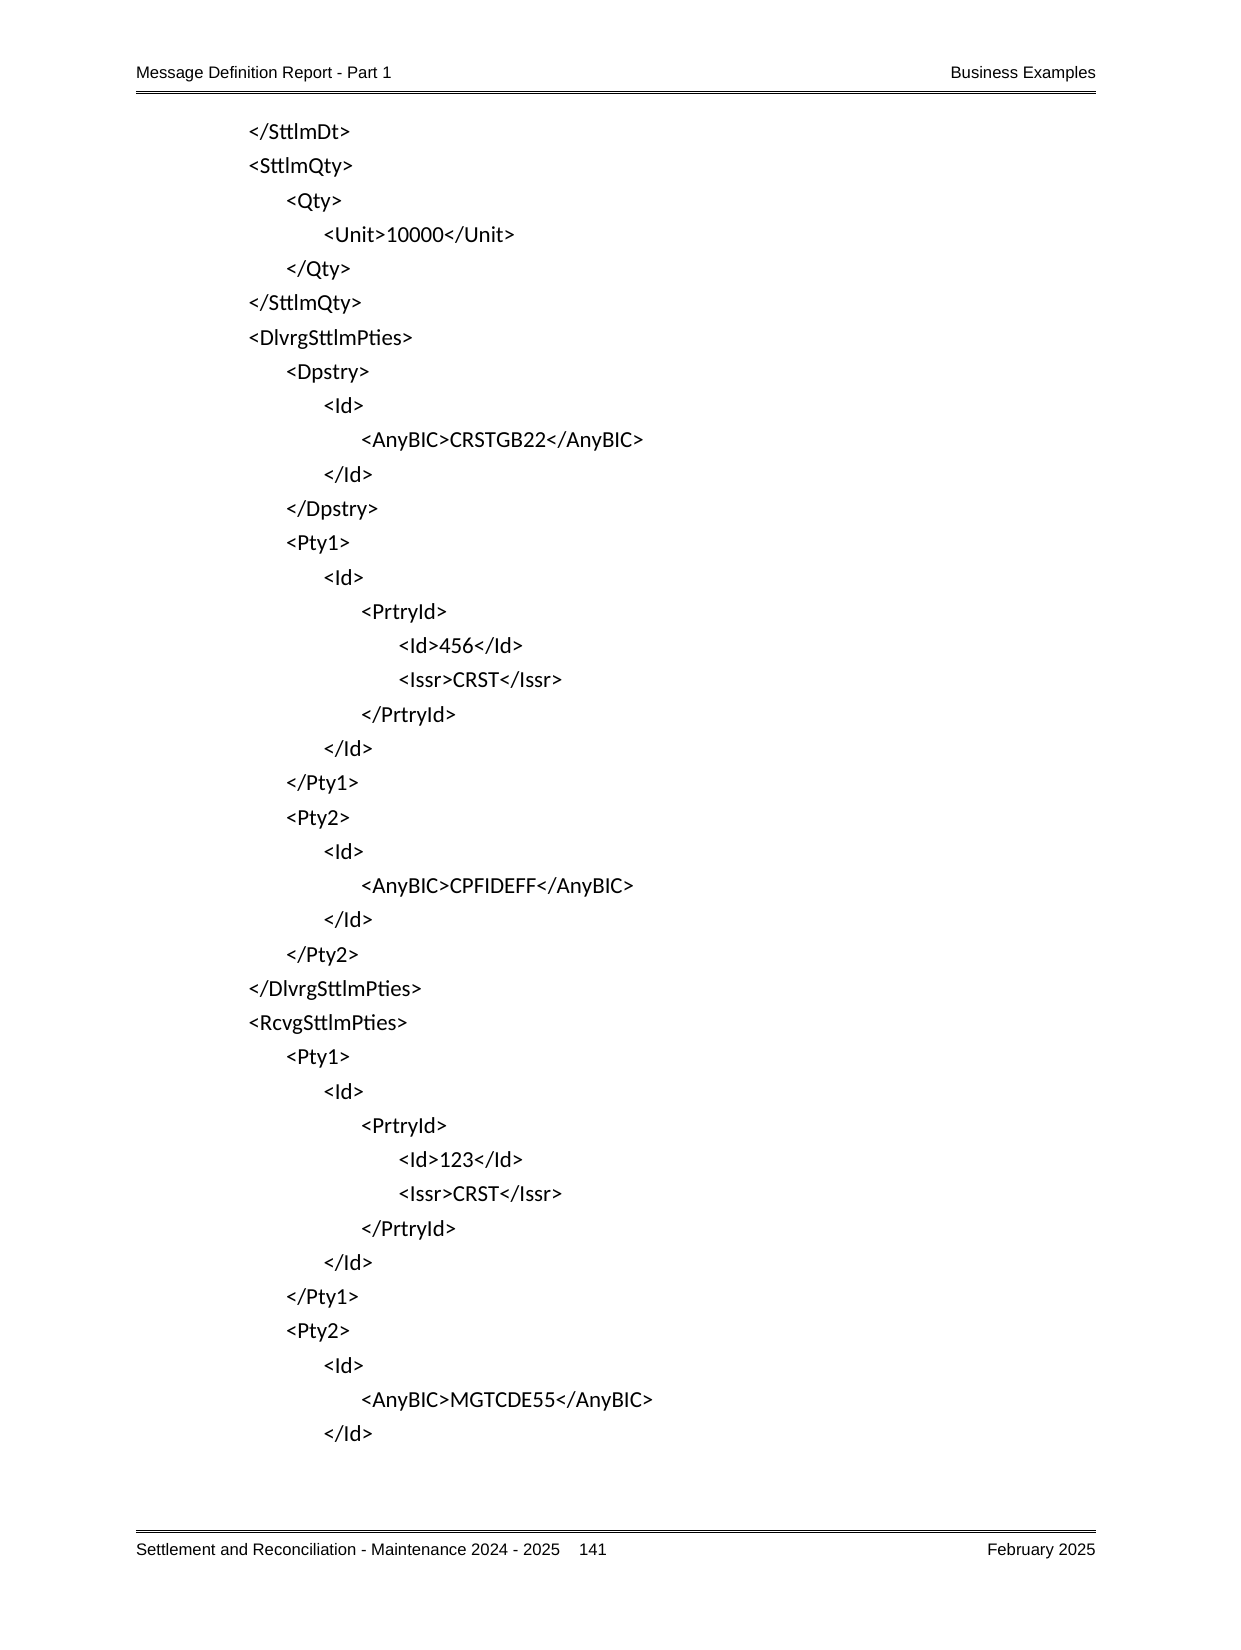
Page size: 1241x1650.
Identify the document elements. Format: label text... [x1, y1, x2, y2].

text <Id>123</Id> [136, 1145, 1104, 1173]
text <PrtryId> [136, 597, 1104, 625]
text <RcvgSttlmPties> [136, 1008, 1104, 1036]
text <Unit>10000</Unit> [136, 220, 1104, 248]
text <Id> [136, 837, 1104, 865]
text </SttlmQty> [136, 288, 1104, 317]
text </Id> [136, 460, 1104, 488]
text </Qty> [136, 254, 1104, 282]
text <Id> [136, 563, 1104, 591]
text <Pty1> [136, 1042, 1104, 1071]
text <AnyBIC>CRSTGB22</AnyBIC> [136, 426, 1104, 454]
text </Id> [136, 1419, 1104, 1447]
text </PrtryId> [136, 1214, 1104, 1242]
text <PrtryId> [136, 1111, 1104, 1139]
text </SttlmDt> [136, 117, 1104, 145]
text </Dpstry> [136, 494, 1104, 522]
text <Dpstry> [136, 357, 1104, 385]
text <DlvrgSttlmPties> [136, 323, 1104, 351]
text <Id>456</Id> [136, 631, 1104, 659]
text <Pty2> [136, 803, 1104, 831]
text </Id> [136, 1248, 1104, 1276]
text <SttlmQty> [136, 151, 1104, 179]
text </Pty2> [136, 940, 1104, 968]
text <Pty1> [136, 528, 1104, 556]
text <Issr>CRST</Issr> [136, 666, 1104, 693]
text </DlvrgSttlmPties> [136, 974, 1104, 1002]
text </Pty1> [136, 768, 1104, 796]
text <AnyBIC>CPFIDEFF</AnyBIC> [136, 871, 1104, 899]
text <Qty> [136, 186, 1104, 214]
text <AnyBIC>MGTCDE55</AnyBIC> [136, 1385, 1104, 1413]
text </PrtryId> [136, 700, 1104, 728]
text </Id> [136, 734, 1104, 762]
text </Pty1> [136, 1282, 1104, 1310]
text </Id> [136, 905, 1104, 933]
text <Pty2> [136, 1317, 1104, 1345]
text <Issr>CRST</Issr> [136, 1179, 1104, 1208]
text <Id> [136, 1351, 1104, 1379]
text <Id> [136, 1077, 1104, 1105]
text <Id> [136, 391, 1104, 419]
